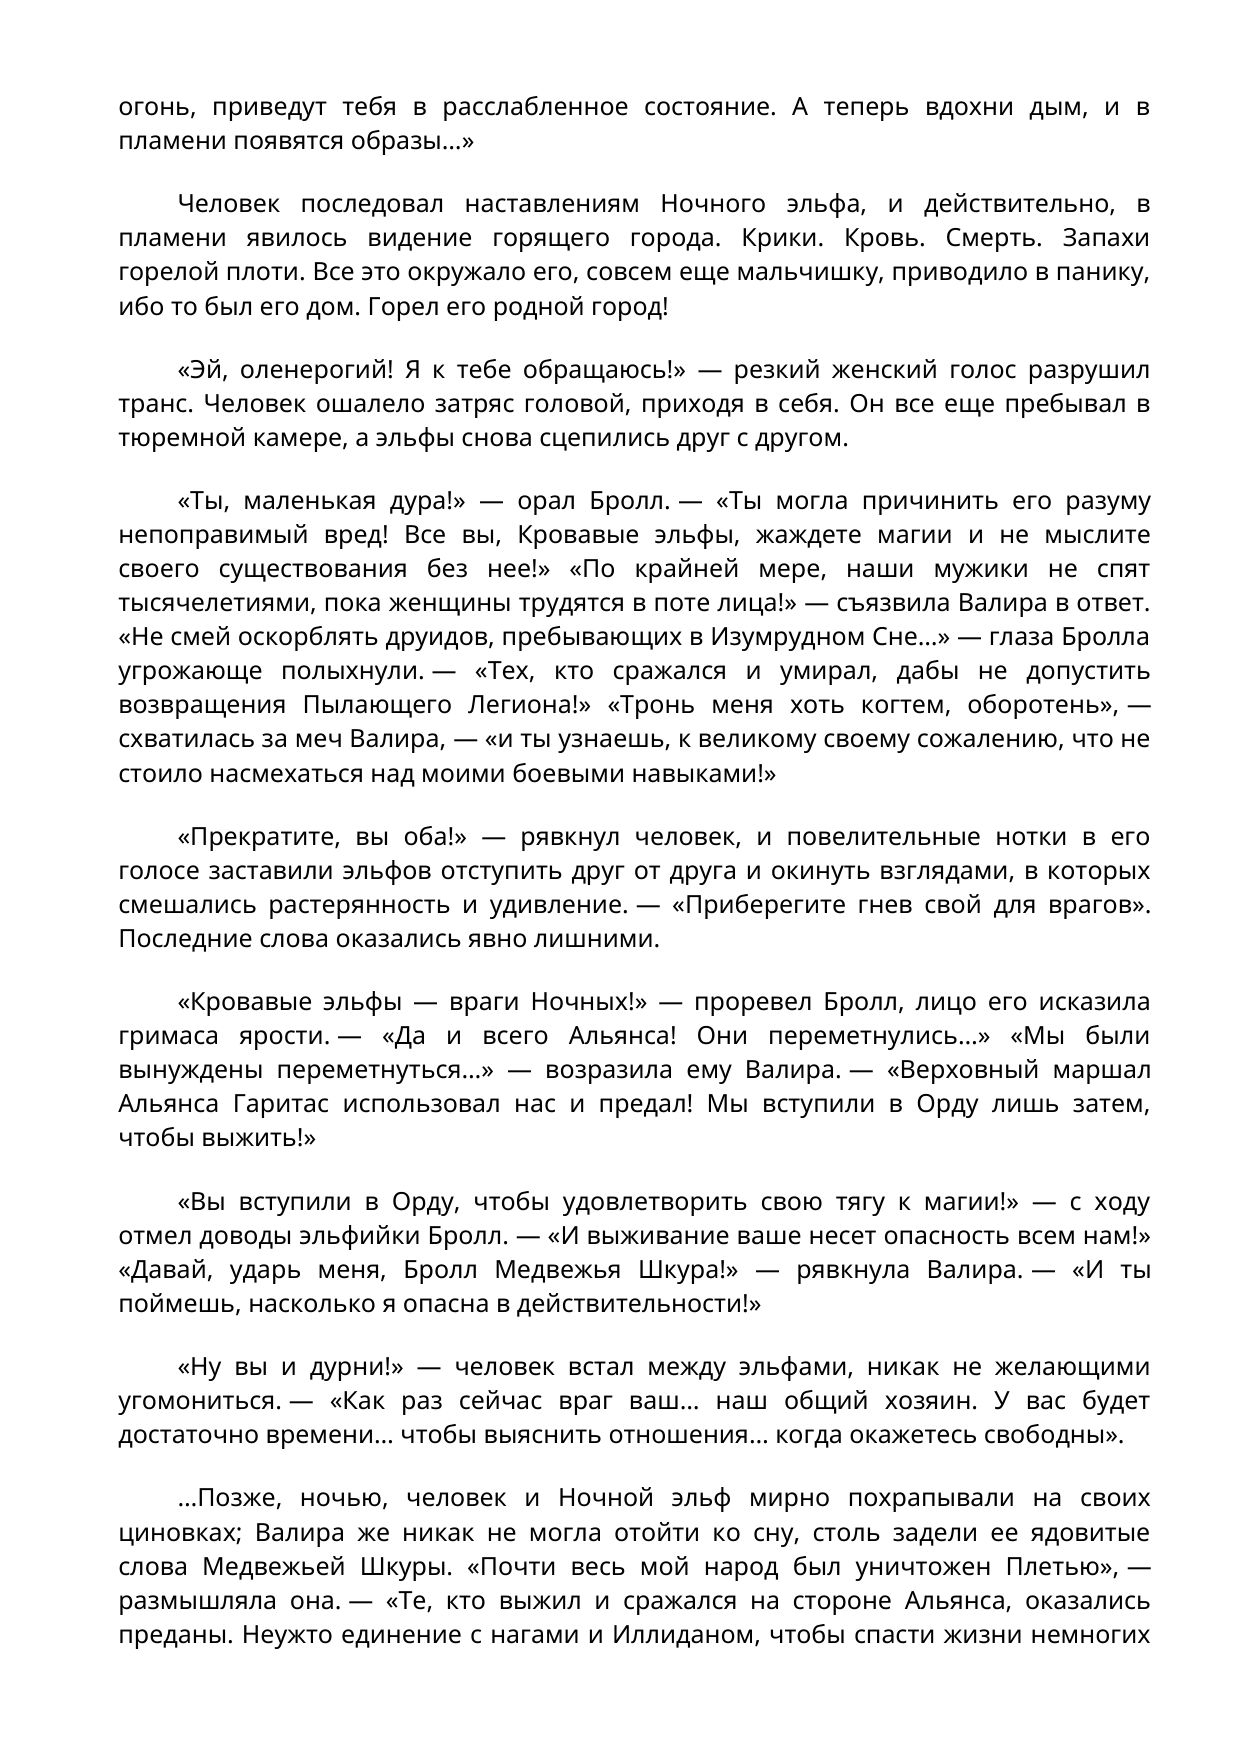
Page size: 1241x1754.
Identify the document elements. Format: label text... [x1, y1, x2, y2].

text «Эй, оленерогий! Я к тебе обращаюсь!» — резкий женский голос разрушил транс. Человек ошалело затряс головой, приходя в себя. Он все еще пребывал в тюремной камере, а эльфы снова сцепились друг с другом. [118, 351, 1152, 453]
text «Ну вы и дурни!» — человек встал между эльфами, никак не желающими угомониться. — «Как раз сейчас враг ваш… наш общий хозяин. У вас будет достаточно времени… чтобы выяснить отношения… когда окажетесь свободны». [118, 1349, 1152, 1451]
text «Кровавые эльфы — враги Ночных!» — проревел Бролл, лицо его исказила гримаса ярости. — «Да и всего Альянса! Они переметнулись…» «Мы были вынуждены переметнуться…» — возразила ему Валира. — «Верховный маршал Альянса Гаритас использовал нас и предал! Мы вступили в Орду лишь затем, чтобы выжить!» [118, 984, 1152, 1154]
text «Вы вступили в Орду, чтобы удовлетворить свою тягу к магии!» — с ходу отмел доводы эльфийки Бролл. — «И выживание ваше несет опасность всем нам!» «Давай, ударь меня, Бролл Медвежья Шкура!» — рявкнула Валира. — «И ты поймешь, насколько я опасна в действительности!» [118, 1183, 1152, 1319]
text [118, 1480, 1152, 1650]
text «Прекратите, вы оба!» — рявкнул человек, и повелительные нотки в его голосе заставили эльфов отступить друг от друга и окинуть взглядами, в которых смешались растерянность и удивление. — «Приберегите гнев свой для врагов». Последние слова оказались явно лишними. [118, 818, 1152, 955]
text «Ты, маленькая дура!» — орал Бролл. — «Ты могла причинить его разуму непоправимый вред! Все вы, Кровавые эльфы, жаждете магии и не мыслите своего существования без нее!» «По крайней мере, наши мужики не спят тысячелетиями, пока женщины трудятся в поте лица!» — съязвила Валира в ответ. «Не смей оскорблять друидов, пребывающих в Изумрудном Сне…» — глаза Бролла угрожающе полыхнули. — «Тех, кто сражался и умирал, дабы не допустить возвращения Пылающего Легиона!» «Тронь меня хоть когтем, оборотень», — схватилась за меч Валира, — «и ты узнаешь, к великому своему сожалению, что не стоило насмехаться над моими боевыми навыками!» [118, 483, 1152, 789]
text Человек последовал наставлениям Ночного эльфа, и действительно, в пламени явилось видение горящего города. Крики. Кровь. Смерть. Запахи горелой плоти. Все это окружало его, совсем еще мальчишку, приводило в панику, ибо то был его дом. Горел его родной город! [118, 186, 1152, 322]
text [118, 89, 1152, 157]
